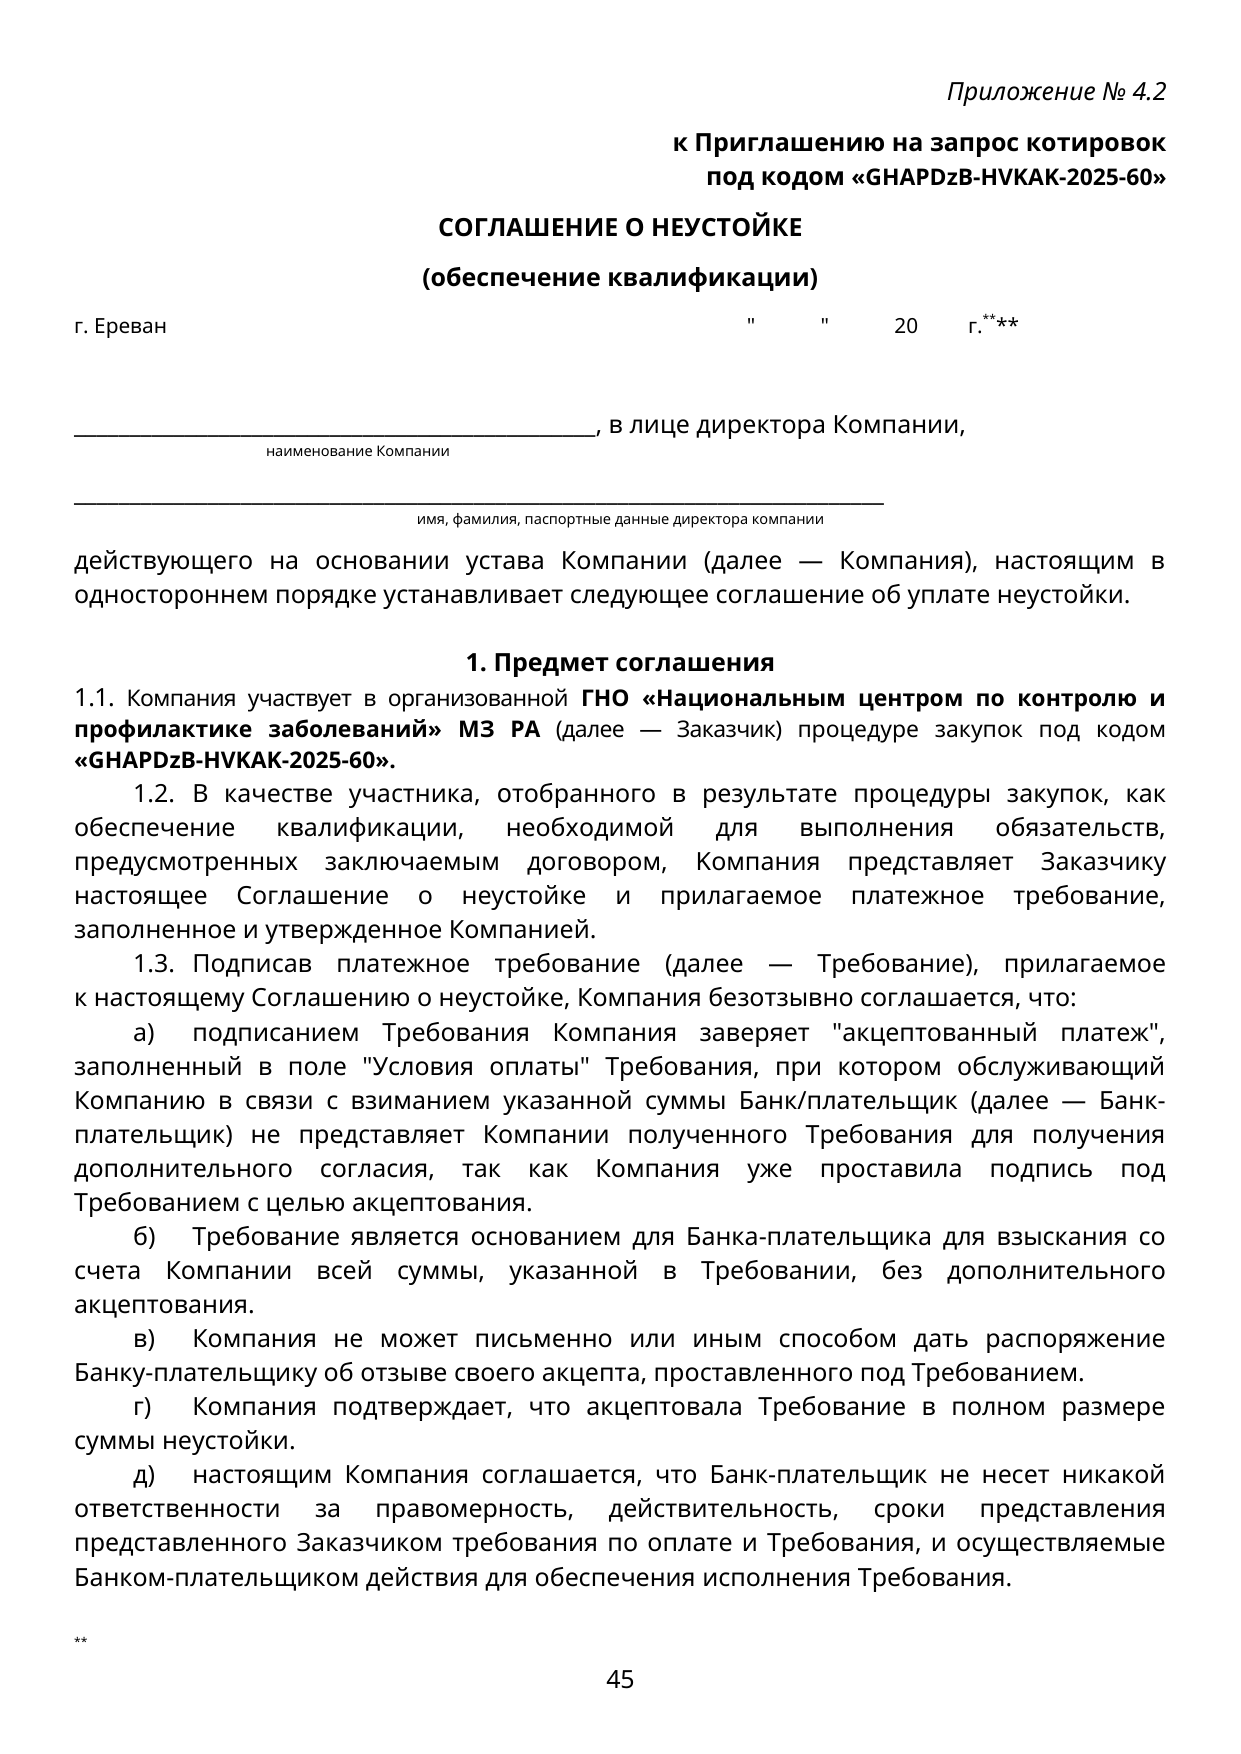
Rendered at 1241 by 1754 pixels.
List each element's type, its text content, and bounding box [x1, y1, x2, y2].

text 1. Предмет соглашения [74, 645, 1167, 679]
text к Приглашению на запрос котировок под кодом «GHAPDzB-HVKAK-2025-60» [74, 124, 1167, 193]
text а) подписанием Требования Компания заверяет "акцептованный платеж", заполненный в поле "Условия оплаты" Требования, при котором обслуживающий Компанию в связи с взиманием указанной суммы Банк/плательщик (далее — Банк-плательщик) не представляет Компании полученного Требования для получения дополнительного согласия, так как Компания уже проставила подпись под Требованием с целью акцептования. [74, 1014, 1167, 1218]
text _______________________________________________, в лице директора Компании, [74, 407, 1167, 441]
text д) настоящим Компания соглашается, что Банк-плательщик не несет никакой ответственности за правомерность, действительность, сроки представления представленного Заказчиком требования по оплате и Требования, и осуществляемые Банком-плательщиком действия для обеспечения исполнения Требования. [74, 1457, 1167, 1593]
text г) Компания подтверждает, что акцептовала Требование в полном размере суммы неустойки. [74, 1389, 1167, 1457]
text б) Требование является основанием для Банка-плательщика для взыскания со счета Компании всей суммы, указанной в Требовании, без дополнительного акцептования. [74, 1218, 1167, 1321]
text Приложение № 4.2 [74, 74, 1167, 108]
text _________________________________________________________________________ [74, 475, 1167, 509]
text СОГЛАШЕНИЕ О НЕУСТОЙКЕ [74, 209, 1167, 243]
text 1.1. Компания участвует в организованной ГНО «Национальным центром по контролю и профилактике заболеваний» МЗ РА (далее — Заказчик) процедуре закупок под кодом «GHAPDzB-HVKAK-2025-60». [74, 679, 1167, 776]
text (обеспечение квалификации) [74, 260, 1167, 294]
table_header " " 20 г.** [561, 311, 1030, 356]
text наименование Компании [266, 441, 1167, 475]
text 1.2. В качестве участника, օтобранного в результате процедуры закупок, как обеспечение квалификации, необходимой для выполнения обязательств, предусмотренных заключаемым договором, Kомпания представляет Заказчику настоящее Соглашение о неустойке и прилагаемое платежное требование, заполненное и утвержденное Компанией. [74, 776, 1167, 946]
text в) Компания не может письменно или иным способом дать распоряжение Банку-плательщику об отзыве своего акцепта, проставленного под Требованием. [74, 1321, 1167, 1389]
text имя, фамилия, паспортные данные директора компании [74, 509, 1167, 543]
table_header г. Ереван [63, 311, 561, 356]
text 1.3. Подписав платежное требование (далее — Требование), прилагаемое к настоящему Соглашению о неустойке, Компания безотзывно соглашается, что: [74, 946, 1167, 1014]
text действующего на основании устава Компании (далее — Компания), настоящим в одностороннем порядке устанавливает следующее соглашение об уплате неустойки. [74, 543, 1167, 611]
